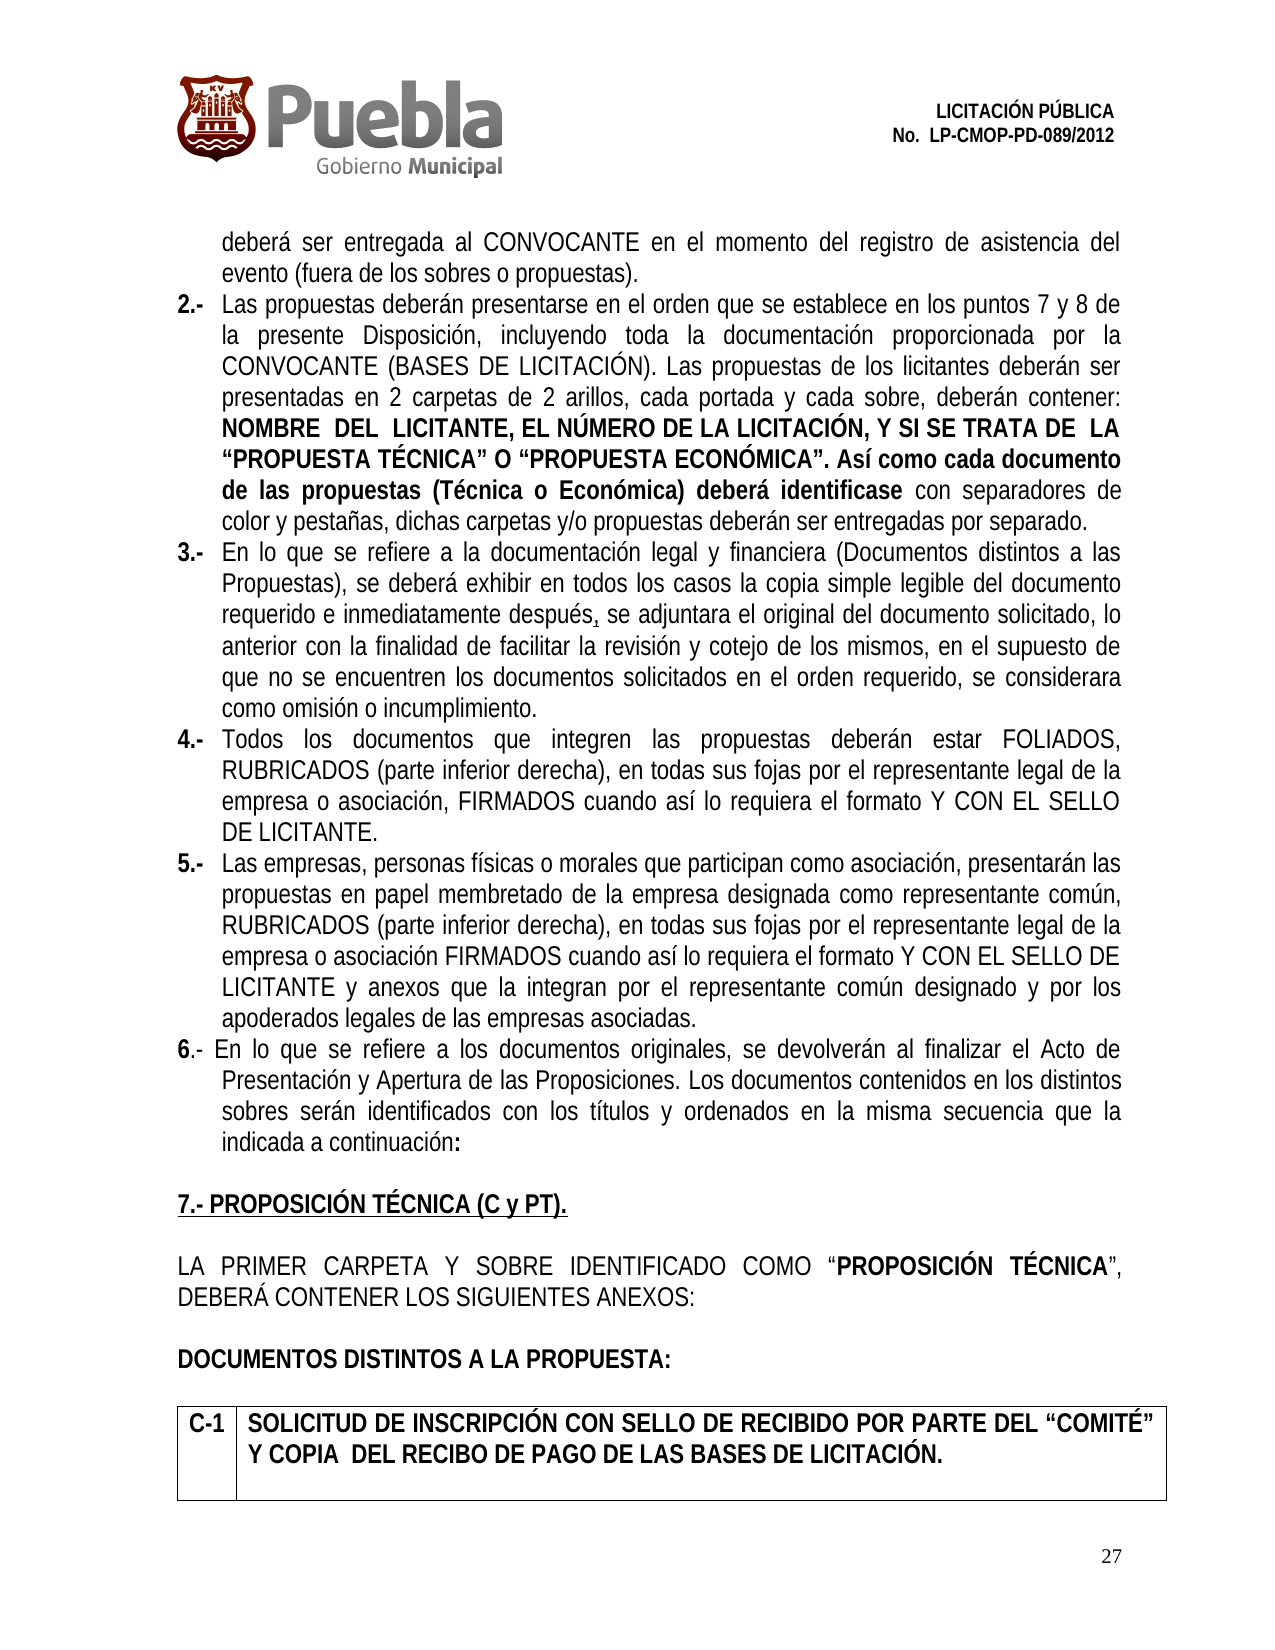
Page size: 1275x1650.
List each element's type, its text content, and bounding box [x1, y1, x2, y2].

text 7.- PROPOSICIÓN TÉCNICA (C y PT). [133, 1188, 1122, 1219]
picture [177, 75, 502, 178]
text LA PRIMER CARPETA Y SOBRE IDENTIFICADO COMO “PROPOSICIÓN TÉCNICA”, DEBERÁ CONTENER LOS SIGUIENTES ANEXOS: [177, 1251, 1122, 1313]
table_header SOLICITUD DE INSCRIPCIÓN CON SELLO DE RECIBIDO POR PARTE DEL “COMITÉ” Y COPIA DEL RECIBO DE PAGO DE LAS BASES DE LICITACIÓN. [237, 1407, 1166, 1500]
text 4.- Todos los documentos que integren las propuestas deberán estar FOLIADOS, RUBRICADOS (parte inferior derecha), en todas sus fojas por el representante legal de la empresa o asociación, FIRMADOS cuando así lo requiera el formato Y CON EL SELLO DE LICITANTE. [177, 723, 1122, 847]
text 3.- En lo que se refiere a la documentación legal y financiera (Documentos distintos a las Propuestas), se deberá exhibir en todos los casos la copia simple legible del documento requerido e inmediatamente después, se adjuntara el original del documento solicitado, lo anterior con la finalidad de facilitar la revisión y cotejo de los mismos, en el supuesto de que no se encuentren los documentos solicitados en el orden requerido, se considerara como omisión o incumplimiento. [177, 537, 1122, 723]
text DOCUMENTOS DISTINTOS A LA PROPUESTA: [177, 1344, 1122, 1375]
text 5.- Las empresas, personas físicas o morales que participan como asociación, presentarán las propuestas en papel membretado de la empresa designada como representante común, RUBRICADOS (parte inferior derecha), en todas sus fojas por el representante legal de la empresa o asociación FIRMADOS cuando así lo requiera el formato Y CON EL SELLO DE LICITANTE y anexos que la integran por el representante común designado y por los apoderados legales de las empresas asociadas. [177, 847, 1122, 1033]
text 2.- Las propuestas deberán presentarse en el orden que se establece en los puntos 7 y 8 de la presente Disposición, incluyendo toda la documentación proporcionada por la CONVOCANTE (BASES DE LICITACIÓN). Las propuestas de los licitantes deberán ser presentadas en 2 carpetas de 2 arillos, cada portada y cada sobre, deberán contener: NOMBRE DEL LICITANTE, EL NÚMERO DE LA LICITACIÓN, Y SI SE TRATA DE LA “PROPUESTA TÉCNICA” O “PROPUESTA ECONÓMICA”. Así como cada documento de las propuestas (Técnica o Económica) deberá identificase con separadores de color y pestañas, dichas carpetas y/o propuestas deberán ser entregadas por separado. [177, 288, 1122, 537]
table_header C-1 [178, 1407, 236, 1500]
text 6.- En lo que se refiere a los documentos originales, se devolverán al finalizar el Acto de Presentación y Apertura de las Proposiciones. Los documentos contenidos en los distintos sobres serán identificados con los títulos y ordenados en la misma secuencia que la indicada a continuación: [177, 1033, 1122, 1157]
